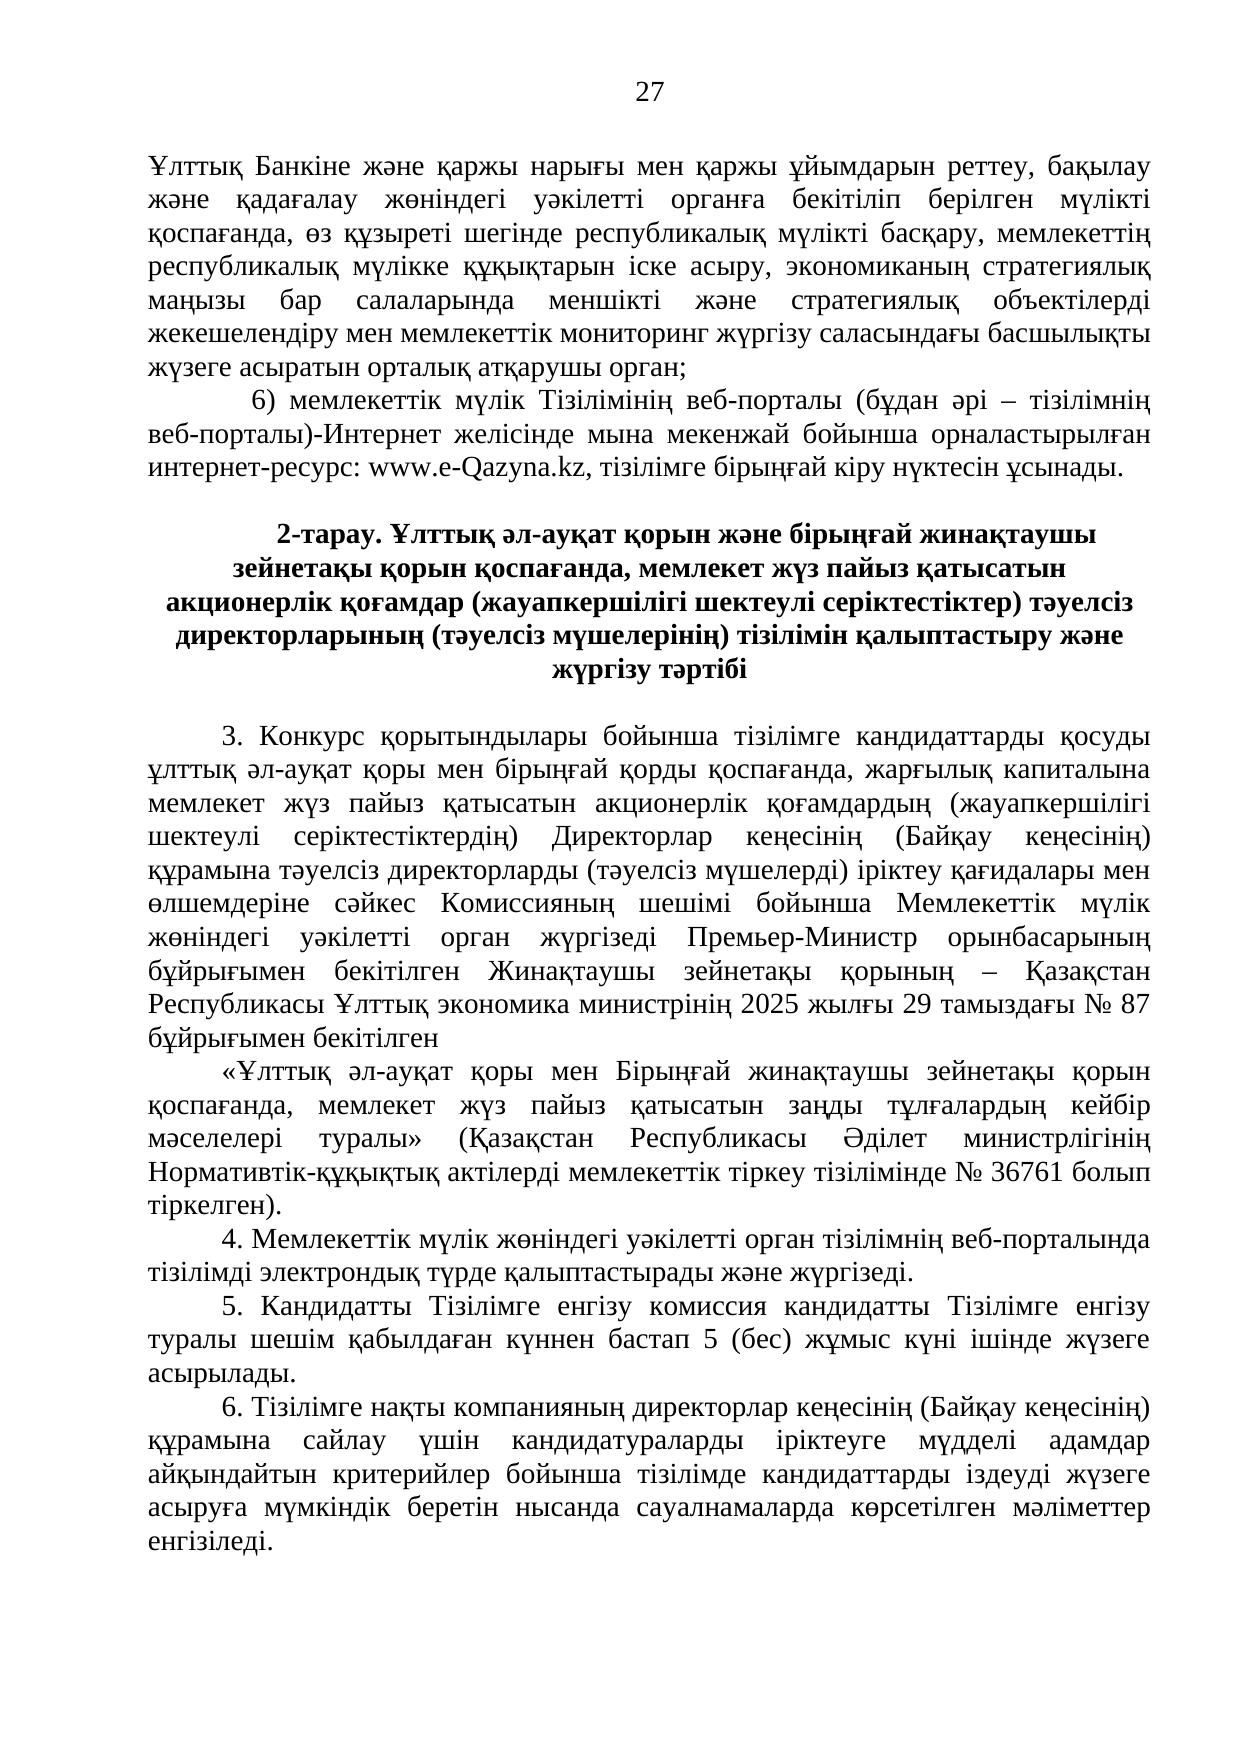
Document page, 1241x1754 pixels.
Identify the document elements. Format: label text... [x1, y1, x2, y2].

text 2-тарау. Ұлттық әл-ауқат қорын және бірыңғай жинақтаушы зейнетақы қорын қоспағанда, мемлекет жүз пайыз қатысатын акционерлік қоғамдар (жауапкершілігі шектеулі серіктестіктер) тәуелсіз директорларының (тәуелсіз мүшелерінің) тізілімін қалыптастыру және жүргізу тәртібі [148, 517, 1152, 684]
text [148, 148, 1152, 382]
text 5. Кандидатты Тізілімге енгізу комиссия кандидатты Тізілімге енгізу туралы шешім қабылдаған күннен бастап 5 (бес) жұмыс күні ішінде жүзеге асырылады. [148, 1288, 1152, 1389]
text 3. Конкурс қорытындылары бойынша тізілімге кандидаттарды қосуды ұлттық әл-ауқат қоры мен бірыңғай қорды қоспағанда, жарғылық капиталына мемлекет жүз пайыз қатысатын акционерлік қоғамдардың (жауапкершілігі шектеулі серіктестіктердің) Директорлар кеңесінің (Байқау кеңесінің) құрамына тәуелсіз директорларды (тәуелсіз мүшелерді) іріктеу қағидалары мен өлшемдеріне сәйкес Комиссияның шешімі бойынша Мемлекеттік мүлік жөніндегі уәкілетті орган жүргізеді Премьер-Министр орынбасарының бұйрығымен бекітілген Жинақтаушы зейнетақы қорының – Қазақстан Республикасы Ұлттық экономика министрінің 2025 жылғы 29 тамыздағы № 87 бұйрығымен бекітілген [148, 718, 1152, 1053]
text 4. Мемлекеттік мүлік жөніндегі уәкілетті орган тізілімнің веб-порталында тізілімді электрондық түрде қалыптастырады және жүргізеді. [148, 1221, 1152, 1288]
text 6) мемлекеттік мүлік Тізілімінің веб-порталы (бұдан әрі – тізілімнің веб-порталы)-Интернет желісінде мына мекенжай бойынша орналастырылған интернет-ресурс: www.e-Qazyna.kz, тізілімге бірыңғай кіру нүктесін ұсынады. [148, 382, 1152, 483]
text 6. Тізілімге нақты компанияның директорлар кеңесінің (Байқау кеңесінің) құрамына сайлау үшін кандидатураларды іріктеуге мүдделі адамдар айқындайтын критерийлер бойынша тізілімде кандидаттарды іздеуді жүзеге асыруға мүмкіндік беретін нысанда сауалнамаларда көрсетілген мәліметтер енгізіледі. [148, 1389, 1152, 1556]
text «Ұлттық әл-ауқат қоры мен Бірыңғай жинақтаушы зейнетақы қорын қоспағанда, мемлекет жүз пайыз қатысатын заңды тұлғалардың кейбір мәселелері туралы» (Қазақстан Республикасы Әділет министрлігінің Нормативтік-құқықтық актілерді мемлекеттік тіркеу тізілімінде № 36761 болып тіркелген). [148, 1053, 1152, 1221]
